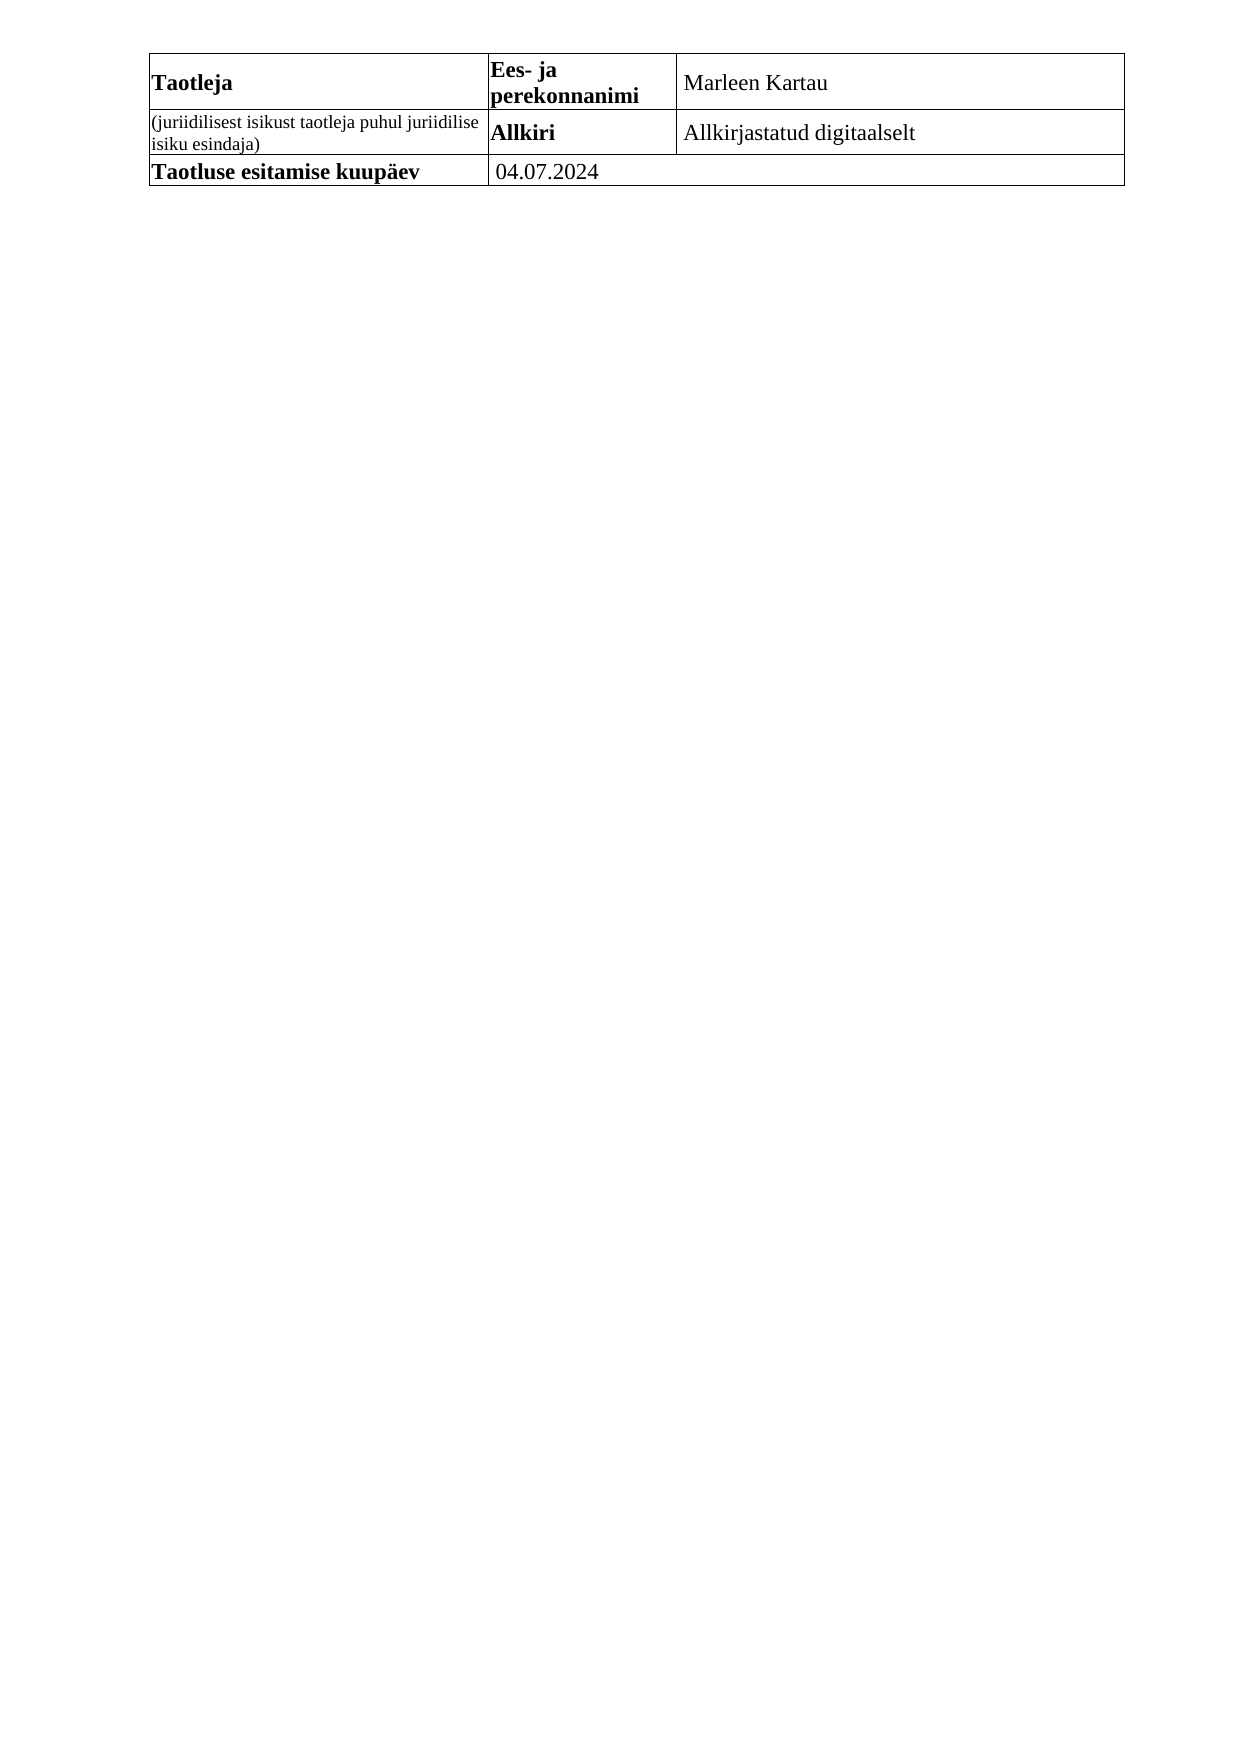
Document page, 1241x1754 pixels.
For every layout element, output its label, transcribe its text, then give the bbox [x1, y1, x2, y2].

table_cell Allkirjastatud digitaalselt [677, 110, 1124, 154]
table_cell 04.07.2024 [489, 155, 1124, 185]
table_cell Taotluse esitamise kuupäev [150, 155, 488, 185]
table_cell Allkiri [489, 110, 676, 154]
table_cell Taotleja [150, 54, 488, 108]
table_cell Marleen Kartau [677, 54, 1124, 108]
table_cell (juriidilisest isikust taotleja puhul juriidilise isiku esindaja) [150, 110, 488, 154]
table_cell Ees- ja perekonnanimi [489, 54, 676, 108]
